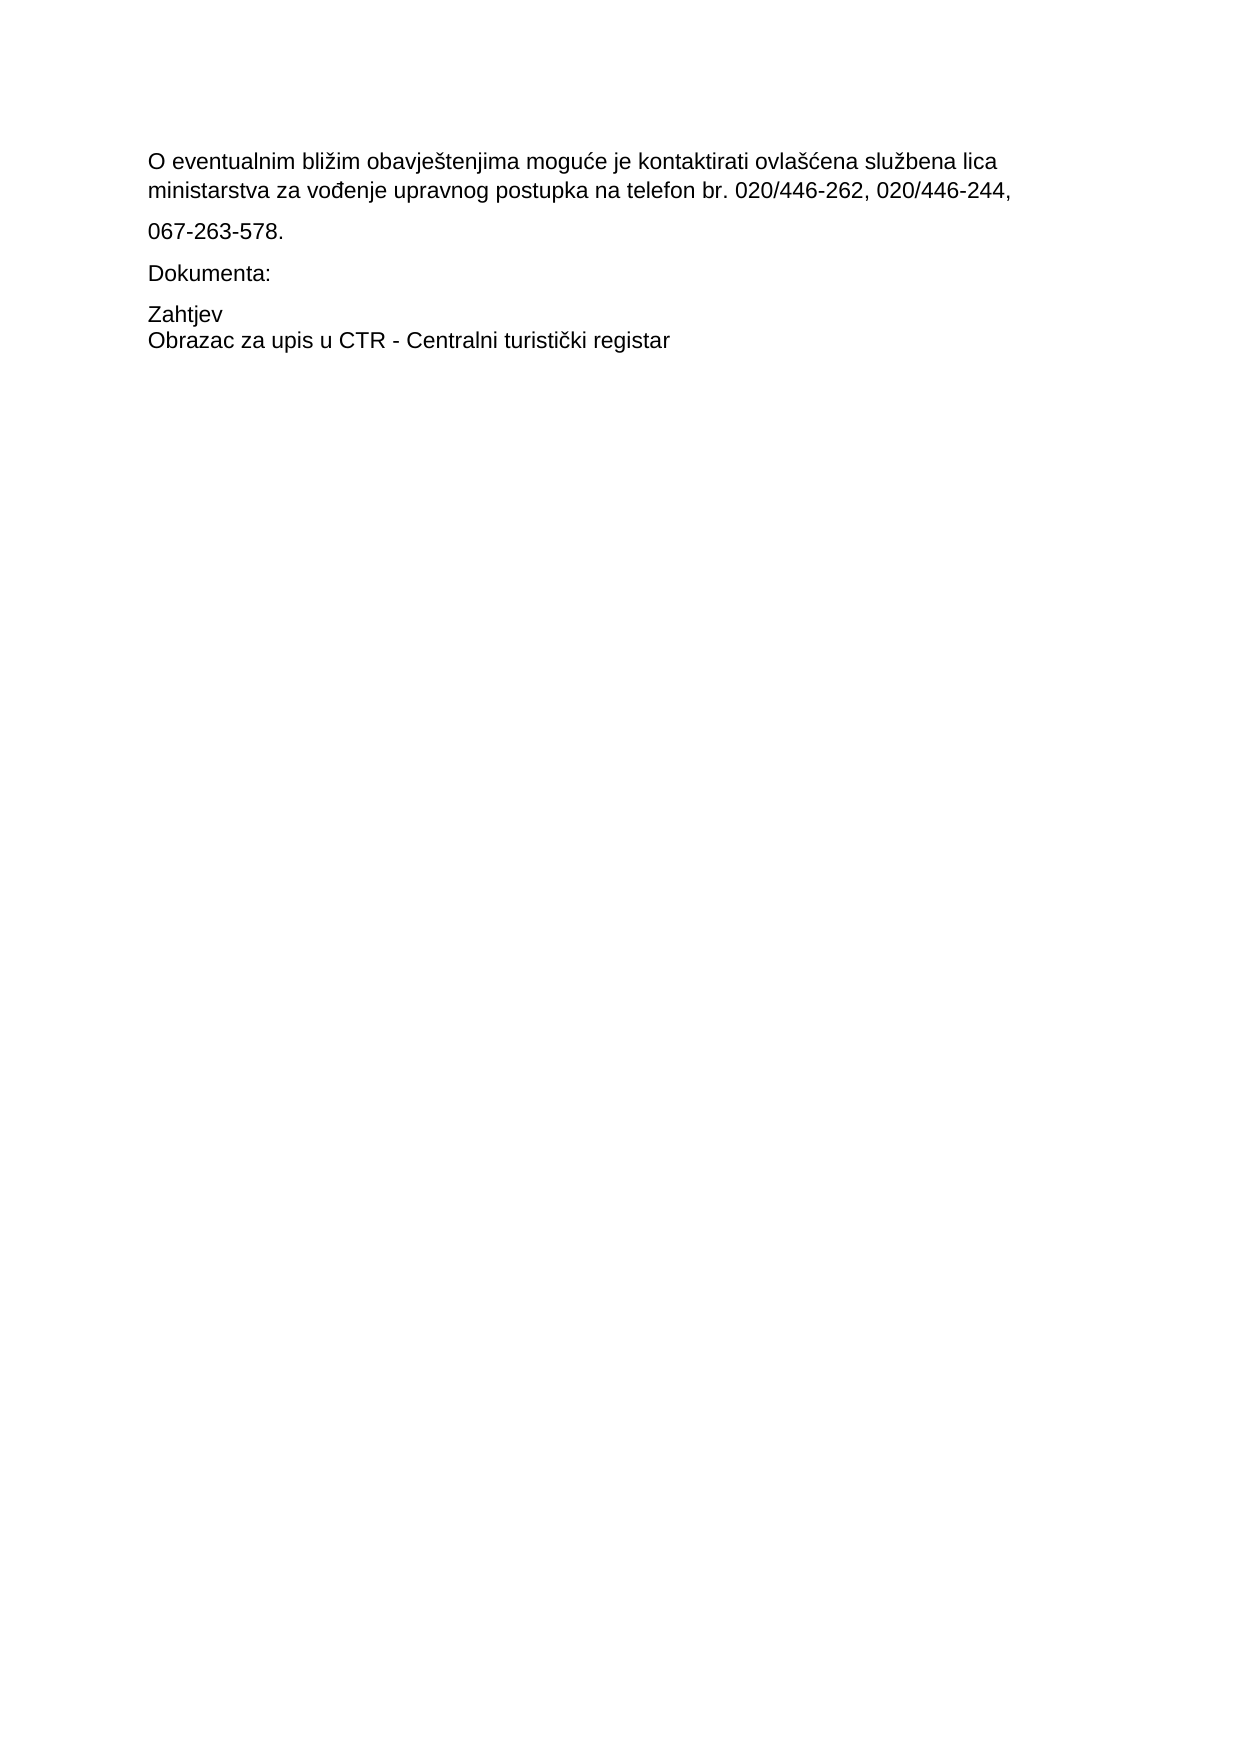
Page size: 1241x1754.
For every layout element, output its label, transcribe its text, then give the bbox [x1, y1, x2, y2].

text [148, 148, 1092, 203]
text Zahtjev Obrazac za upis u CTR - Centralni turistički registar [148, 301, 1092, 354]
text 067-263-578. [148, 218, 1092, 244]
text Dokumenta: [148, 259, 1092, 286]
